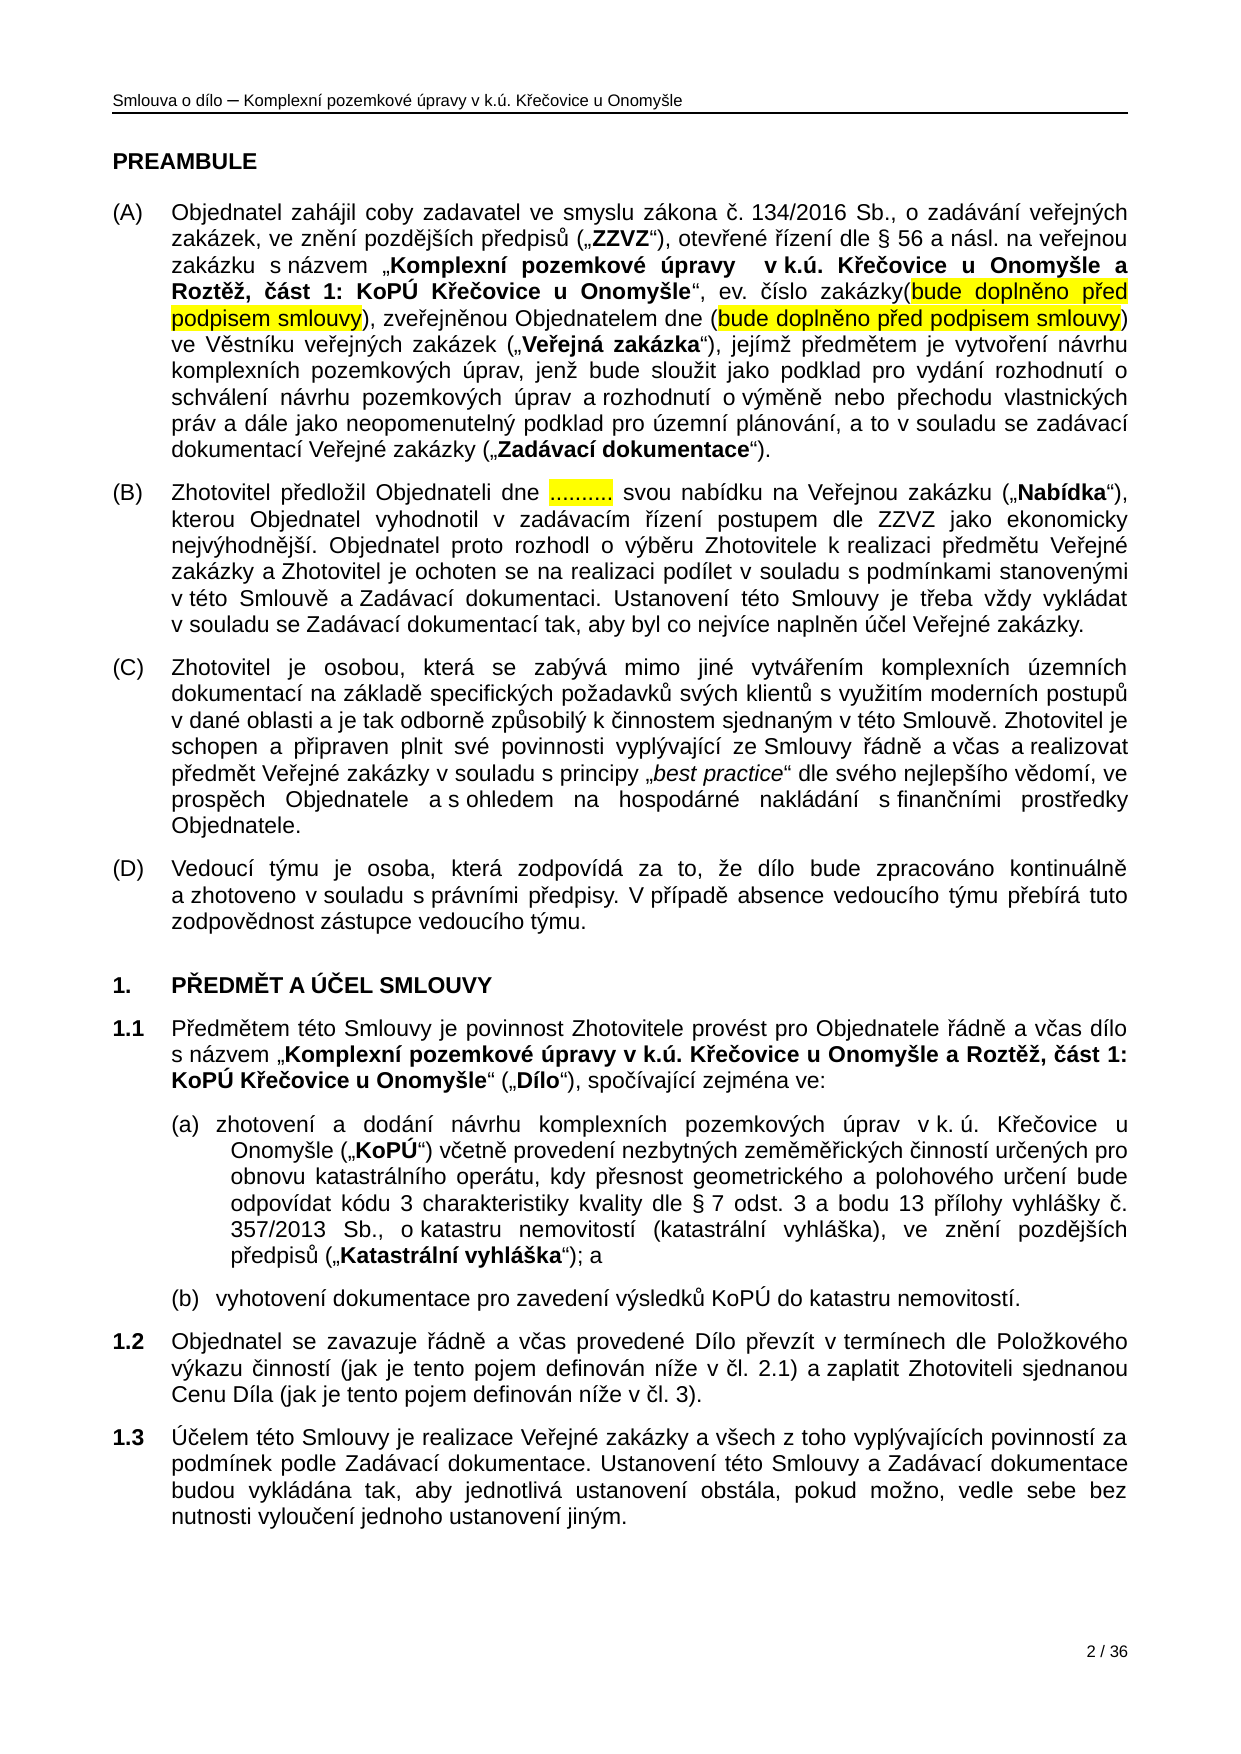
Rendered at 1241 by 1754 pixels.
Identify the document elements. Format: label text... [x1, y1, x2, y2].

text Účelem této Smlouvy je realizace Veřejné zakázky a všech z toho vyplývajících povinností za podmínek podle Zadávací dokumentace. Ustanovení této Smlouvy a Zadávací dokumentace budou vykládána tak, aby jednotlivá ustanovení obstála, pokud možno, vedle sebe bez nutnosti vyloučení jednoho ustanovení jiným. [112, 1424, 1128, 1529]
text Vedoucí týmu je osoba, která zodpovídá za to, že dílo bude zpracováno kontinuálně a zhotoveno v souladu s právními předpisy. V případě absence vedoucího týmu přebírá tuto zodpovědnost zástupce vedoucího týmu. [112, 855, 1128, 934]
text Předmět a účel smlouvy [112, 972, 1128, 998]
text Zhotovitel je osobou, která se zabývá mimo jiné vytvářením komplexních územních dokumentací na základě specifických požadavků svých klientů s využitím moderních postupů v dané oblasti a je tak odborně způsobilý k činnostem sjednaným v této Smlouvě. Zhotovitel je schopen a připraven plnit své povinnosti vyplývající ze Smlouvy řádně a včas a realizovat předmět Veřejné zakázky v souladu s principy „best practice“ dle svého nejlepšího vědomí, ve prospěch Objednatele a s ohledem na hospodárné nakládání s finančními prostředky Objednatele. [112, 654, 1128, 838]
text Objednatel zahájil coby zadavatel ve smyslu zákona č. 134/2016 Sb., o zadávání veřejných zakázek, ve znění pozdějších předpisů („ZZVZ“), otevřené řízení dle § 56 a násl. na veřejnou zakázku s názvem „Komplexní pozemkové úpravy v k.ú. Křečovice u Onomyšle a Roztěž, část 1: KoPÚ Křečovice u Onomyšle“, ev. číslo zakázky(bude doplněno před podpisem smlouvy), zveřejněnou Objednatelem dne (bude doplněno před podpisem smlouvy) ve Věstníku veřejných zakázek („Veřejná zakázka“), jejímž předmětem je vytvoření návrhu komplexních pozemkových úprav, jenž bude sloužit jako podklad pro vydání rozhodnutí o schválení návrhu pozemkových úprav a rozhodnutí o výměně nebo přechodu vlastnických práv a dále jako neopomenutelný podklad pro územní plánování, a to v souladu se zadávací dokumentací Veřejné zakázky („Zadávací dokumentace“). [112, 199, 1128, 463]
text Zhotovitel předložil Objednateli dne .......... svou nabídku na Veřejnou zakázku („Nabídka“), kterou Objednatel vyhodnotil v zadávacím řízení postupem dle ZZVZ jako ekonomicky nejvýhodnější. Objednatel proto rozhodl o výběru Zhotovitele k realizaci předmětu Veřejné zakázky a Zhotovitel je ochoten se na realizaci podílet v souladu s podmínkami stanovenými v této Smlouvě a Zadávací dokumentaci. Ustanovení této Smlouvy je třeba vždy vykládat v souladu se Zadávací dokumentací tak, aby byl co nejvíce naplněn účel Veřejné zakázky. [112, 479, 1128, 637]
text zhotovení a dodání návrhu komplexních pozemkových úprav v k. ú. Křečovice u Onomyšle („KoPÚ“) včetně provedení nezbytných zeměměřických činností určených pro obnovu katastrálního operátu, kdy přesnost geometrického a polohového určení bude odpovídat kódu 3 charakteristiky kvality dle § 7 odst. 3 a bodu 13 přílohy vyhlášky č. 357/2013 Sb., o katastru nemovitostí (katastrální vyhláška), ve znění pozdějších předpisů („Katastrální vyhláška“); a [171, 1111, 1128, 1269]
text Předmětem této Smlouvy je povinnost Zhotovitele provést pro Objednatele řádně a včas dílo s názvem „Komplexní pozemkové úpravy v k.ú. Křečovice u Onomyšle a Roztěž, část 1: KoPÚ Křečovice u Onomyšle“ („Dílo“), spočívající zejména ve: [112, 1015, 1128, 1094]
text Objednatel se zavazuje řádně a včas provedené Dílo převzít v termínech dle Položkového výkazu činností (jak je tento pojem definován níže v čl. 2.1) a zaplatit Zhotoviteli sjednanou Cenu Díla (jak je tento pojem definován níže v čl. 3). [112, 1328, 1128, 1407]
subtitle Preambule [112, 148, 1128, 174]
text vyhotovení dokumentace pro zavedení výsledků KoPÚ do katastru nemovitostí. [171, 1285, 1128, 1312]
